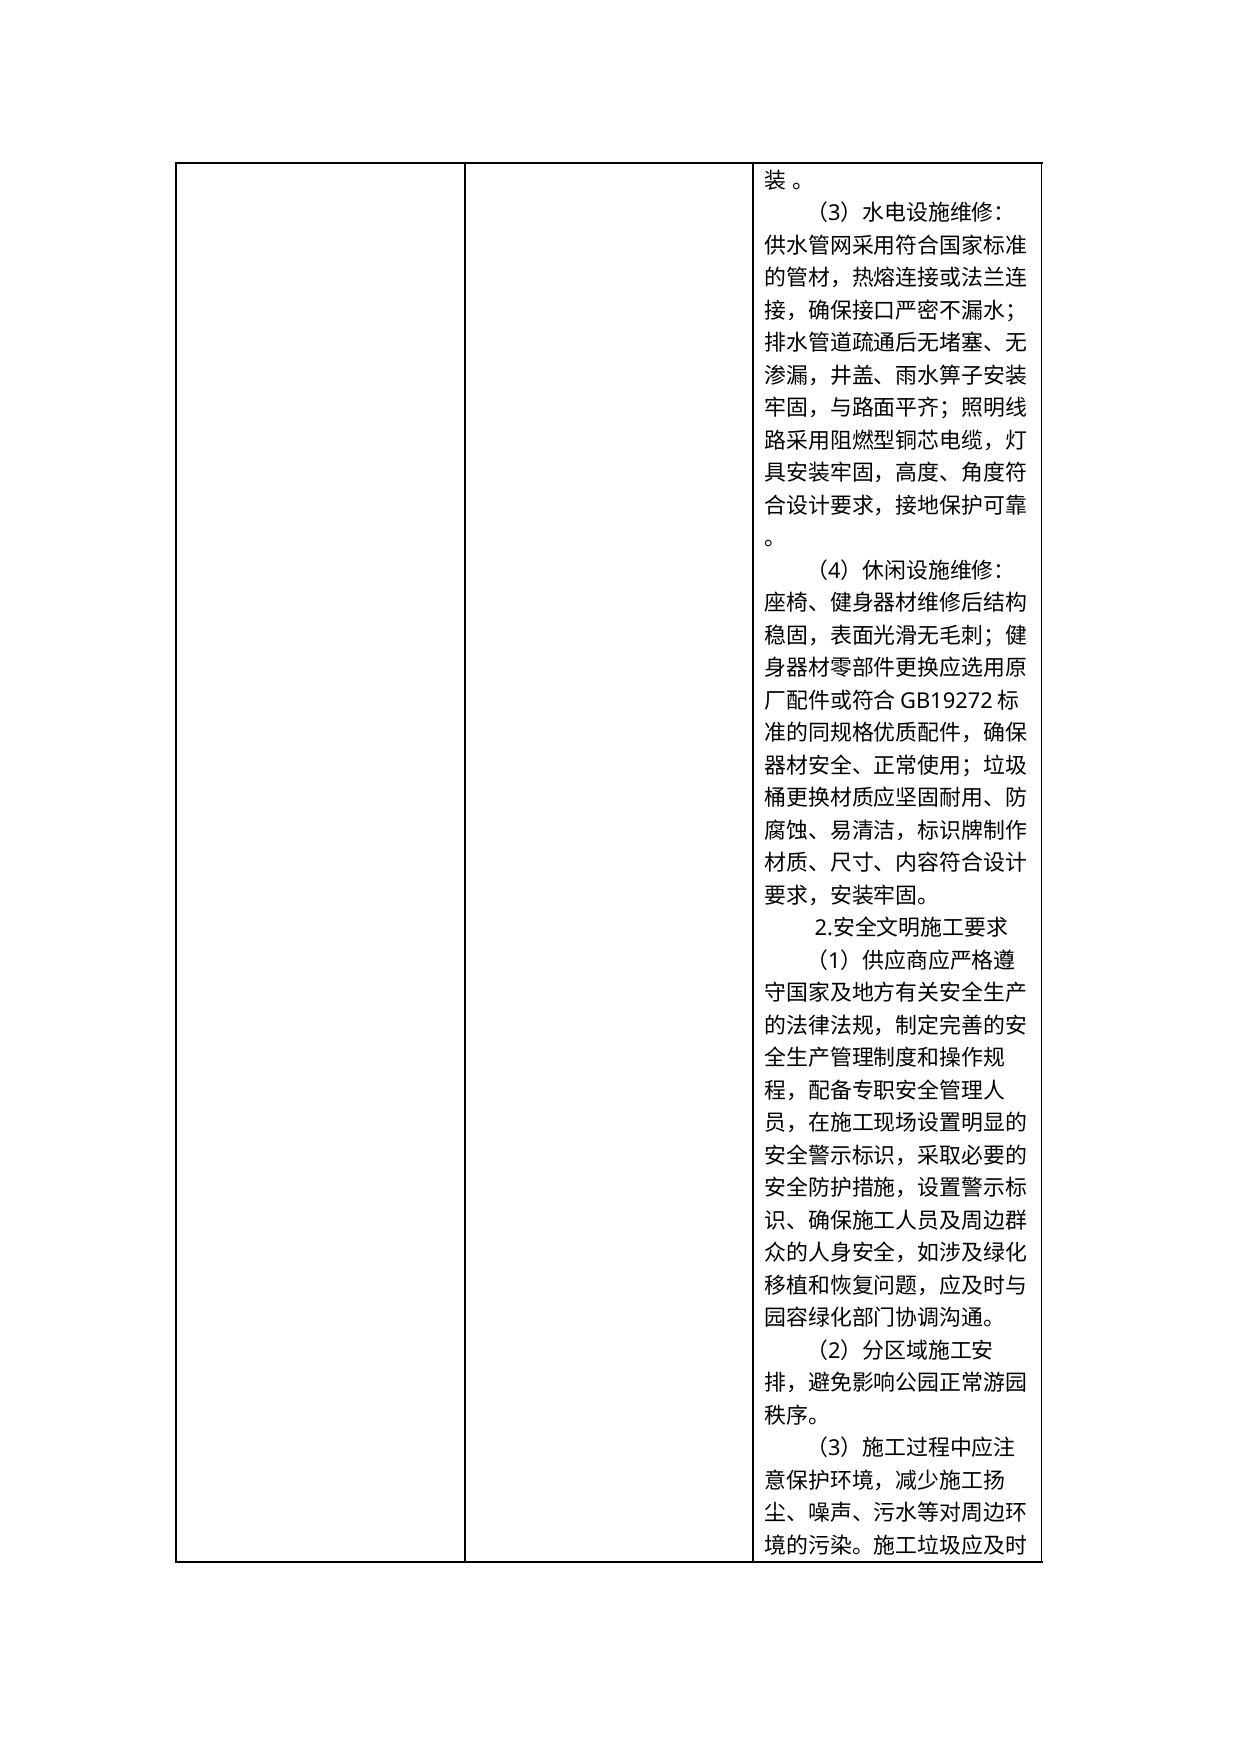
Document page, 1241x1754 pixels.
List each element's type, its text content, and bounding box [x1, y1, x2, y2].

table_cell 1 [177, 164, 464, 1561]
table_cell [466, 164, 752, 1561]
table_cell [754, 164, 1041, 1561]
